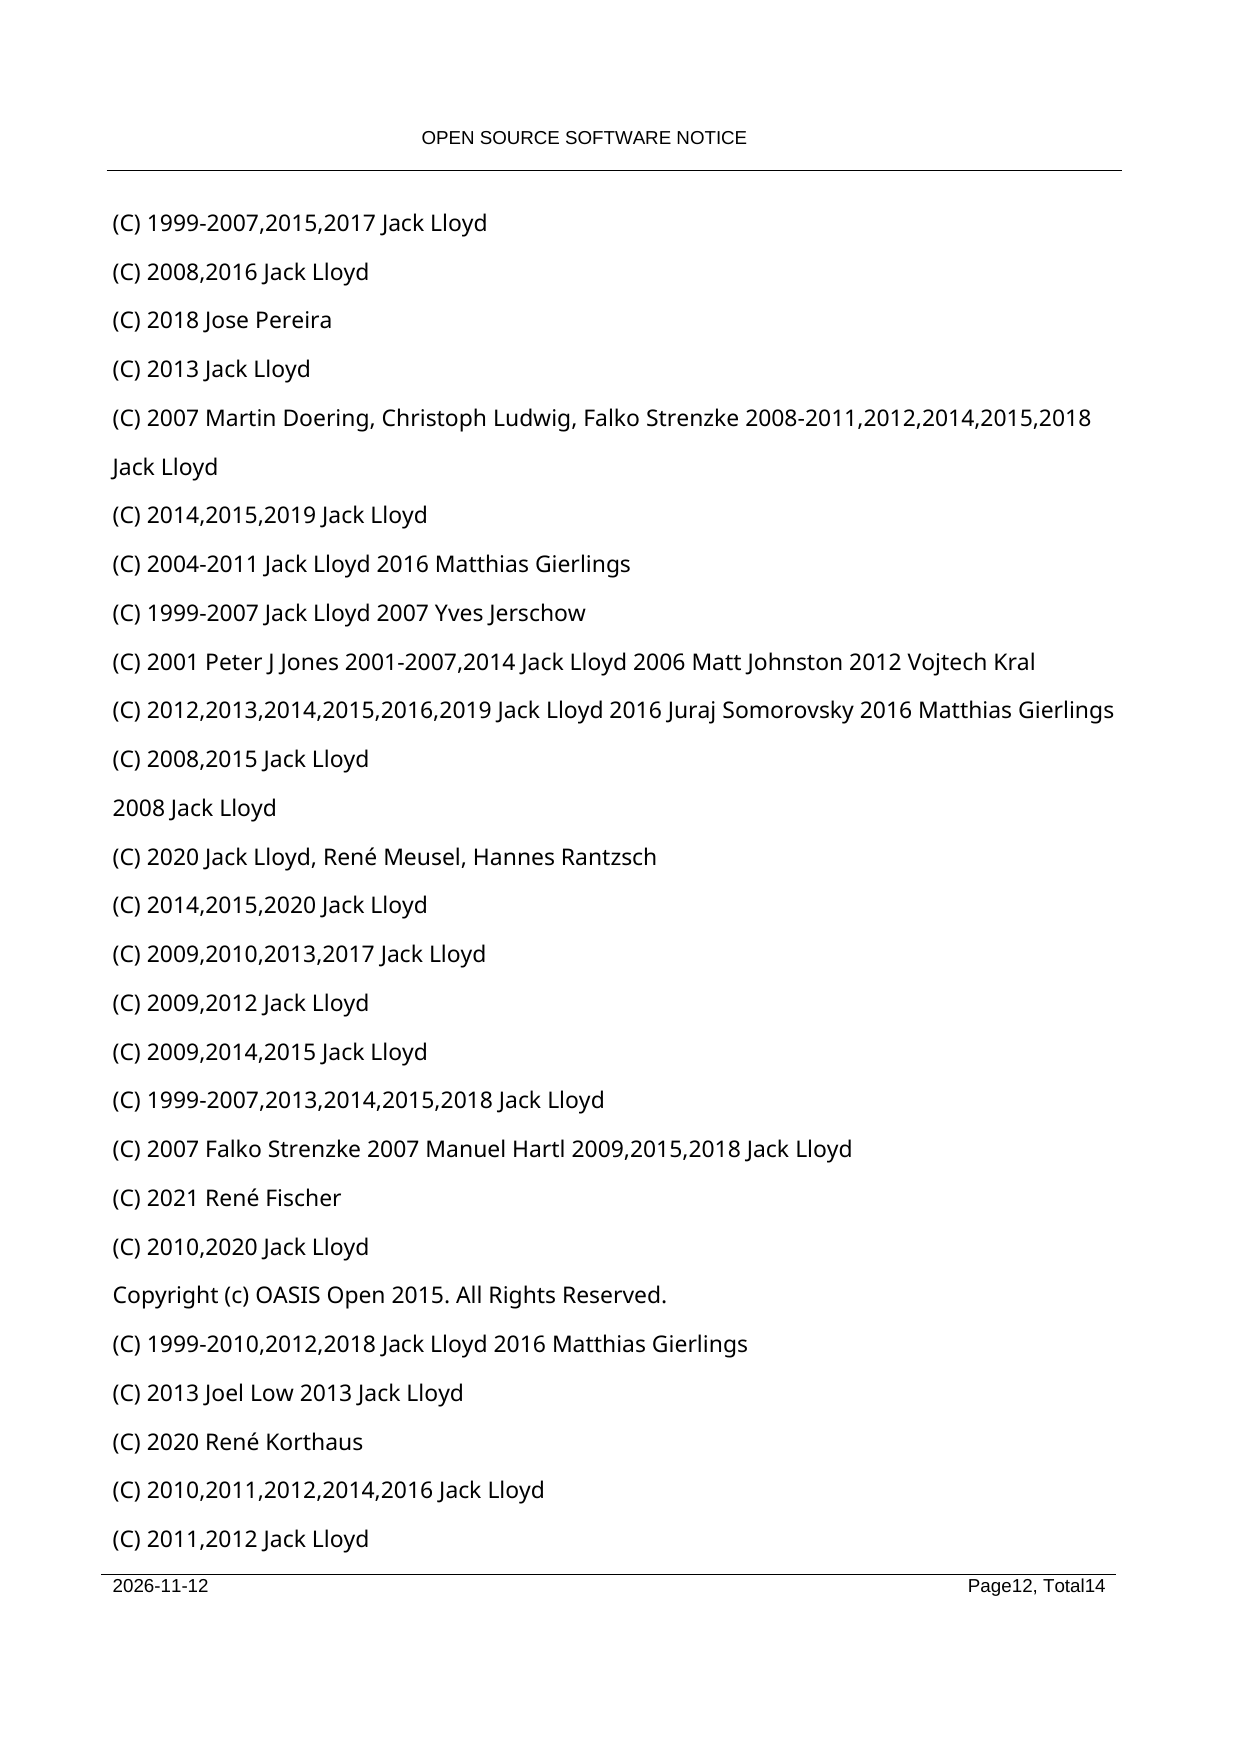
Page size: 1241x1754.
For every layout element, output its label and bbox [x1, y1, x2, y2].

text [112, 206, 1128, 1555]
